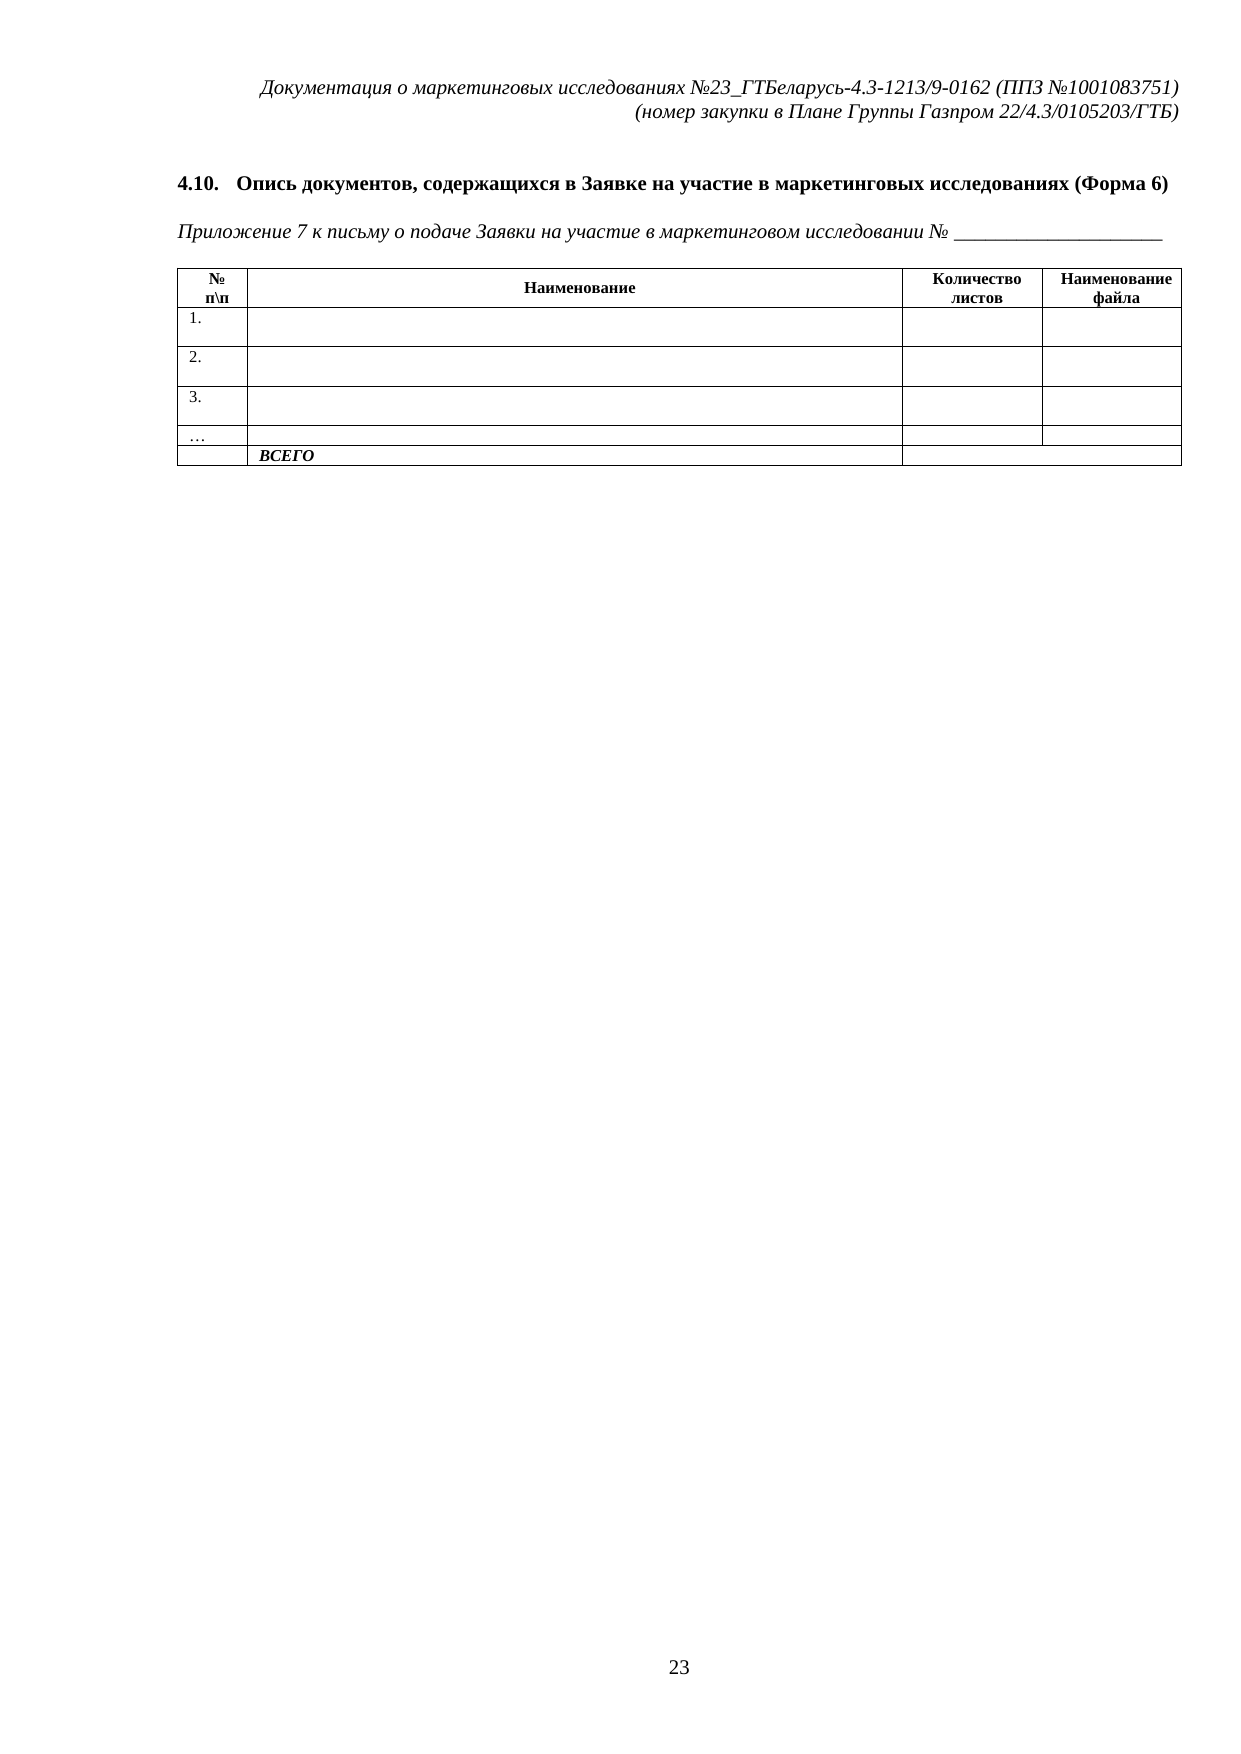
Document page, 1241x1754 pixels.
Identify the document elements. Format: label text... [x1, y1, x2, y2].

table_cell [1043, 308, 1181, 346]
table_cell [903, 308, 1042, 346]
table_cell [178, 308, 247, 346]
table_cell [248, 347, 902, 386]
table_cell ВСЕГО [248, 446, 902, 465]
table_header № п\п [178, 269, 247, 307]
table_cell [1043, 426, 1181, 445]
table_cell … [178, 426, 247, 445]
text Приложение 7 к письму о подаче Заявки на участие в маркетинговом исследовании № ____________________ [177, 219, 1181, 243]
table_cell [903, 426, 1042, 445]
table_cell [248, 308, 902, 346]
table_cell [903, 347, 1042, 386]
table_header Количество листов [903, 269, 1042, 307]
table_cell [178, 387, 247, 425]
table_cell [248, 387, 902, 425]
table_cell [248, 426, 902, 445]
table_cell [1043, 347, 1181, 386]
table_header Наименование [248, 269, 902, 307]
table_cell [903, 446, 1181, 465]
list Опись документов, содержащихся в Заявке на участие в маркетинговых исследованиях (Форма 6) [177, 171, 1181, 195]
table_cell [903, 387, 1042, 425]
table_cell [178, 446, 247, 465]
table_cell [1043, 387, 1181, 425]
table_header Наименование файла [1043, 269, 1181, 307]
table_cell [178, 347, 247, 386]
